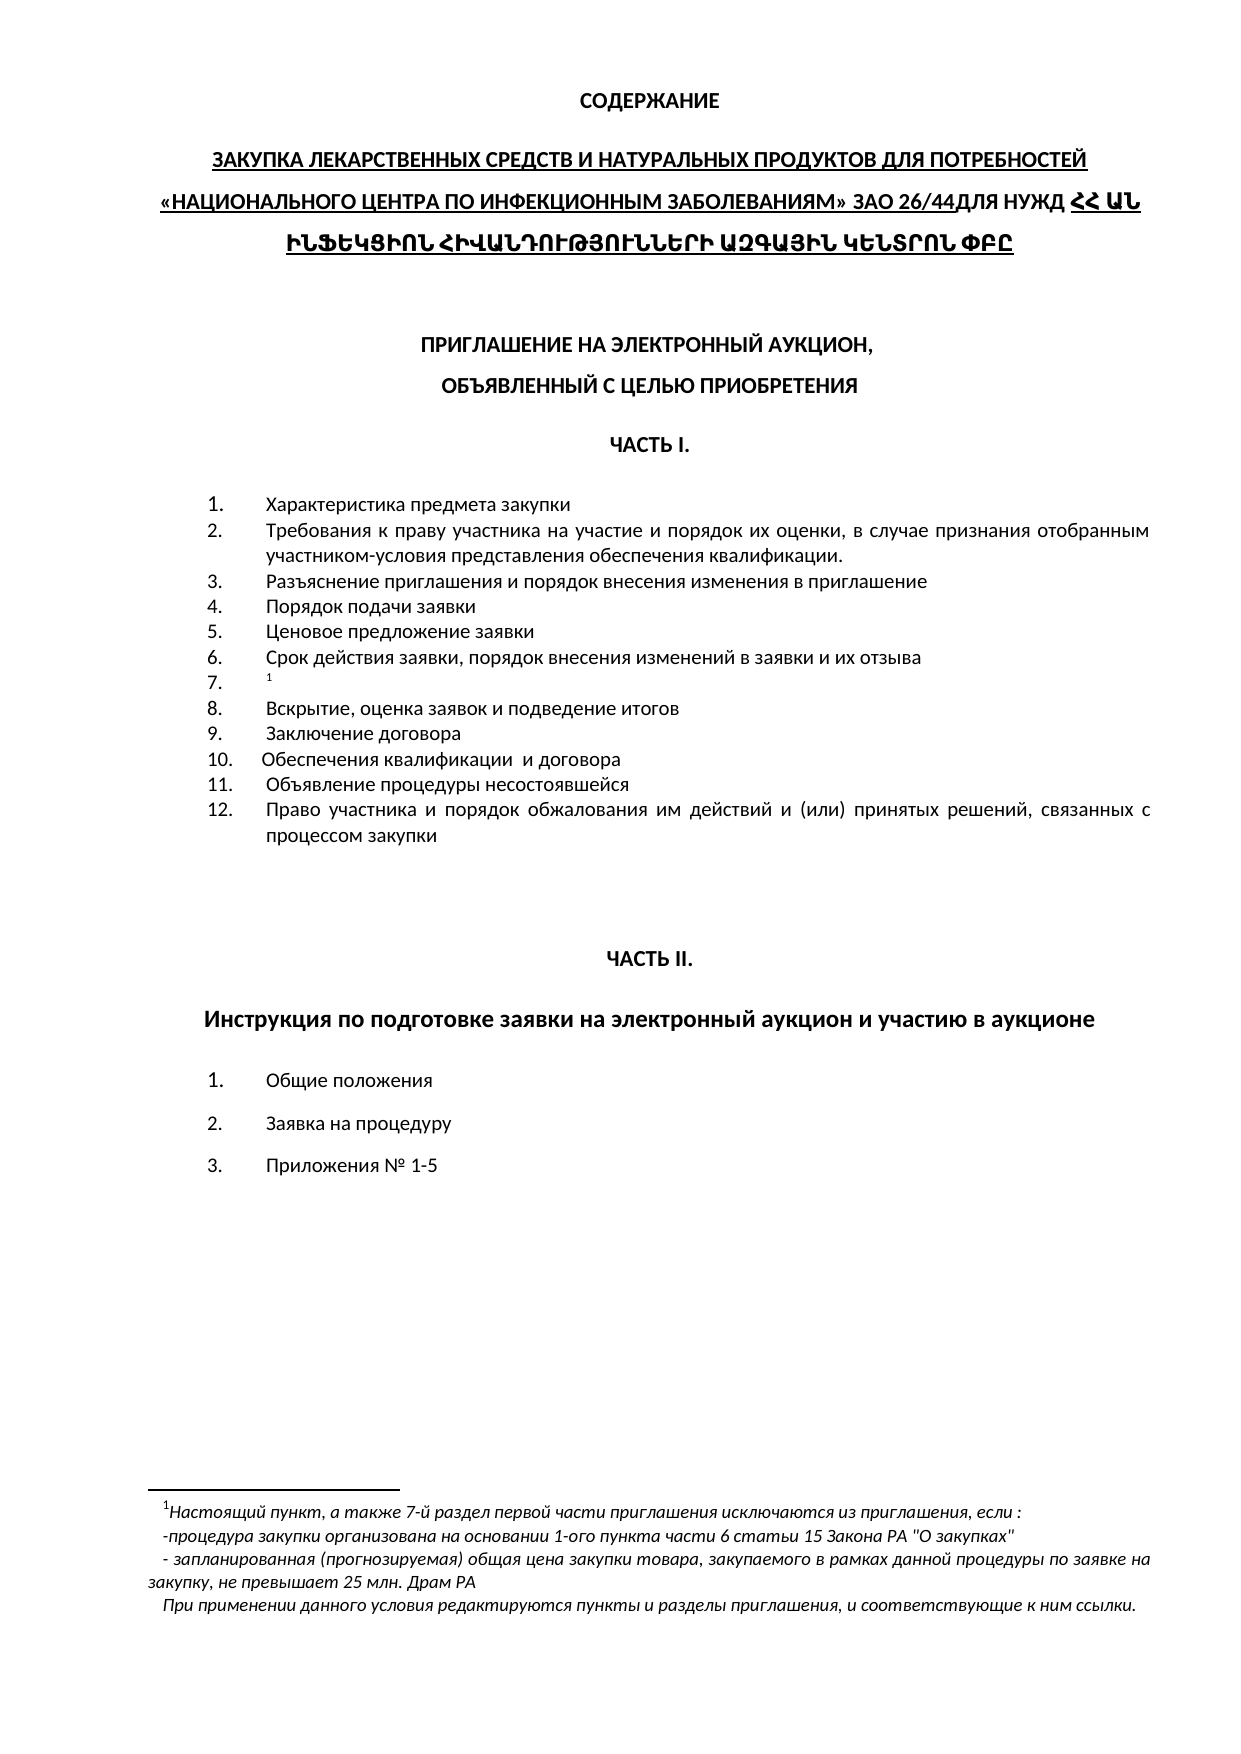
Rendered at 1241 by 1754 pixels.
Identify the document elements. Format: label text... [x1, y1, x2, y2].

text 12. Право участника и порядок обжалования им действий и (или) принятых решений, связанных с процессом закупки [207, 797, 1152, 847]
text ЧАСТЬ I. [148, 430, 1152, 458]
text 10. Обеспечения квалификации и договора [207, 746, 1152, 771]
text 3. Приложения № 1-5 [207, 1152, 1152, 1177]
text 7. [207, 669, 1152, 695]
text 6. Срок действия заявки, порядок внесения изменений в заявки и их отзыва [207, 644, 1152, 669]
text ЗАКУПКА ЛЕКАРСТВЕННЫХ СРЕДСТВ И НАТУРАЛЬНЫХ ПРОДУКТОВ ДЛЯ ПОТРЕБНОСТЕЙ «НАЦИОНАЛЬНОГО ЦЕНТРА ПО ИНФЕКЦИОННЫМ ЗАБОЛЕВАНИЯМ» ЗАО 26/44ДЛЯ НУЖД ՀՀ ԱՆ ԻՆՖԵԿՑԻՈՆ ՀԻՎԱՆԴՈՒԹՅՈՒՆՆԵՐԻ ԱԶԳԱՅԻՆ ԿԵՆՏՐՈՆ ՓԲԸ [148, 145, 1152, 257]
text СОДЕРЖАНИЕ [148, 86, 1152, 114]
text 1. Характеристика предмета закупки [207, 489, 1152, 517]
text ЧАСТЬ II. [148, 944, 1152, 972]
text 8. Вскрытие, оценка заявок и подведение итогов [207, 695, 1152, 720]
text ПРИГЛАШЕНИЕ НА ЭЛЕКТРОННЫЙ АУКЦИОН, ОБЪЯВЛЕННЫЙ С ЦЕЛЬЮ ПРИОБРЕТЕНИЯ [148, 330, 1152, 400]
text 2. Требования к праву участника на участие и порядок их оценки, в случае признания отобранным участником-условия представления обеспечения квалификации. [207, 517, 1152, 568]
text 9. Заключение договора [207, 720, 1152, 746]
text 5. Ценовое предложение заявки [207, 619, 1152, 644]
text 1. Общие положения [207, 1065, 1152, 1093]
text Инструкция по подготовке заявки на электронный аукцион и участию в аукционе [148, 1003, 1152, 1033]
text 3. Разъяснение приглашения и порядок внесения изменения в приглашение [207, 568, 1152, 593]
text 4. Порядок подачи заявки [207, 593, 1152, 619]
text 11. Объявление процедуры несостоявшейся [207, 771, 1152, 797]
text 2. Заявка на процедуру [207, 1110, 1152, 1135]
